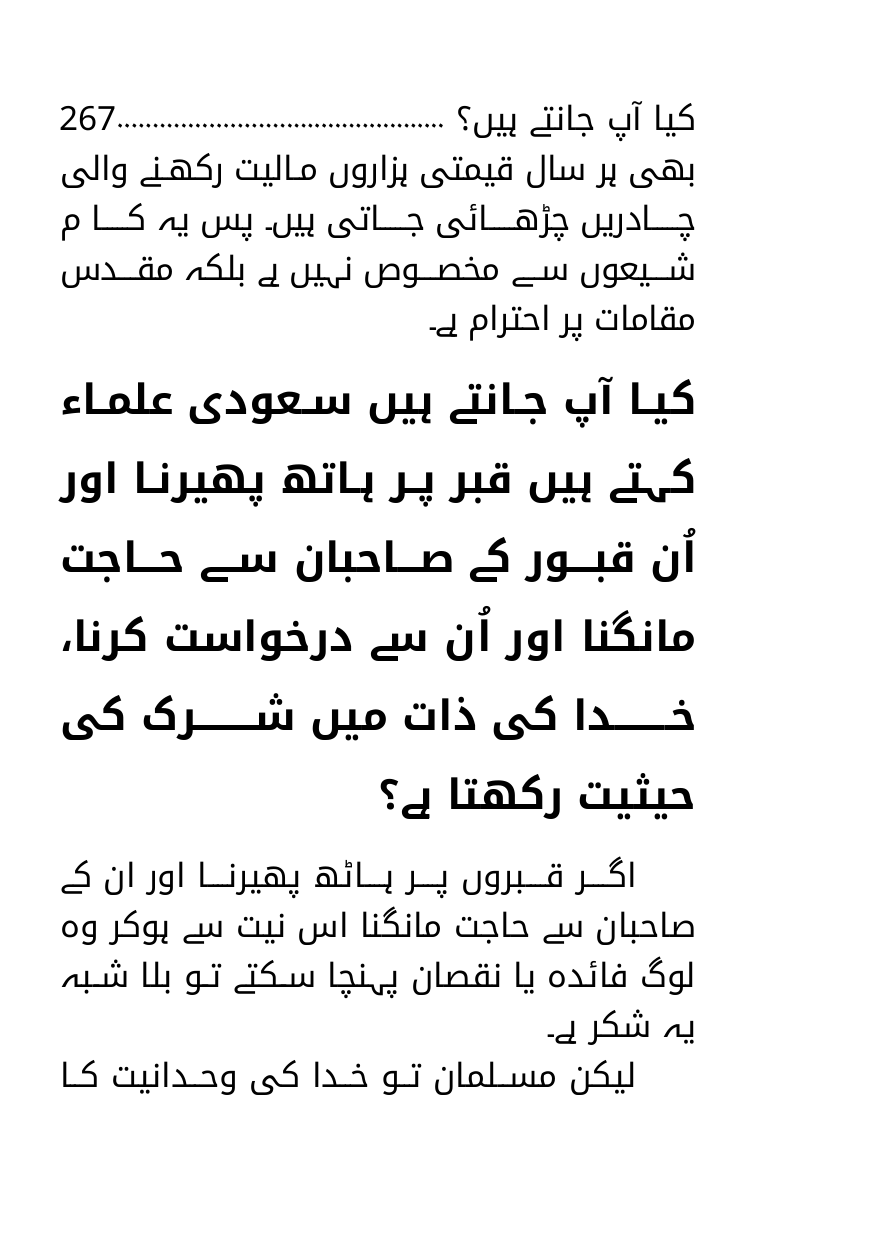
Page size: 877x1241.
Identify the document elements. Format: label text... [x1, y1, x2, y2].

subtitle کیا آپ جانتے ہیں سعودی علماء کہتے ہیں قبر پر ہاتھ پھیرنا اور اُن قبور کے صاحبان سے حاجت مانگنا اور اُن سے درخواست کرنا، خدا کی ذات میں شرک کی حیثیت رکھتا ہے؟ [60, 361, 697, 835]
text اگر قبروں پر ہاٹھ پھیرنا اور ان کے صاحبان سے حاجت مانگنا اس نیت سے ہوکر وہ لوگ فائدہ یا نقصان پہنچا سکتے تو بلا شبہ یہ شکر ہے۔ [60, 848, 697, 1048]
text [60, 140, 697, 340]
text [60, 1048, 697, 1098]
